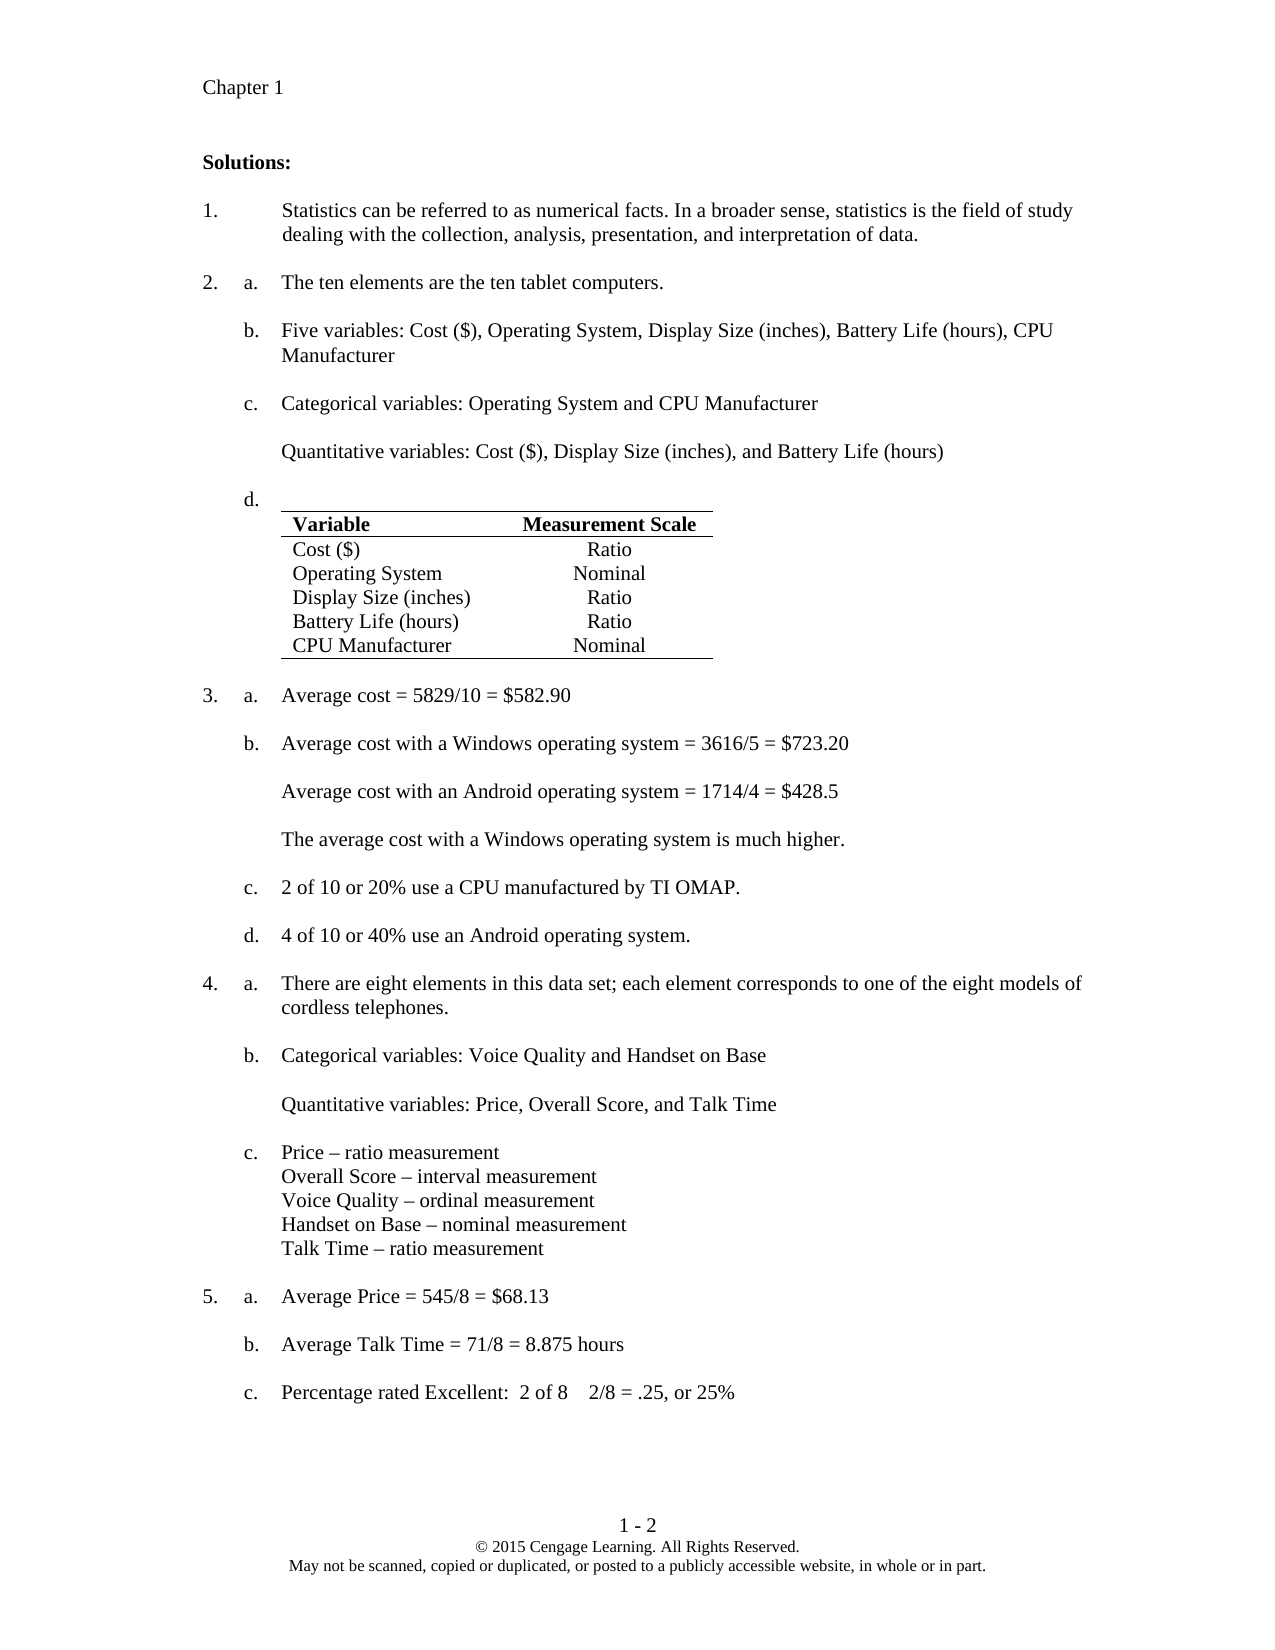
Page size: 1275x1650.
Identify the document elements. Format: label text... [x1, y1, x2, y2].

text Quantitative variables: Cost ($), Display Size (inches), and Battery Life (hours) [150, 439, 1125, 463]
text Voice Quality – ordinal measurement [202, 1188, 1125, 1212]
text d. 4 of 10 or 40% use an Android operating system. [202, 923, 1125, 947]
table_cell Display Size (inches) [281, 585, 506, 609]
table_header Variable [281, 512, 506, 536]
text Overall Score – interval measurement [202, 1164, 1125, 1188]
text Quantitative variables: Price, Overall Score, and Talk Time [202, 1092, 1125, 1116]
text b. Average cost with a Windows operating system = 3616/5 = $723.20 [202, 731, 1125, 755]
text 2. a. The ten elements are the ten tablet computers. [202, 270, 1125, 294]
text b. Average Talk Time = 71/8 = 8.875 hours [202, 1332, 1125, 1356]
text Handset on Base – nominal measurement [202, 1212, 1125, 1236]
text 4. a. There are eight elements in this data set; each element corresponds to one of the eight models of cordless telephones. [202, 971, 1125, 1019]
table_cell Cost ($) [281, 537, 506, 561]
text Average cost with an Android operating system = 1714/4 = $428.5 [202, 779, 1125, 803]
table_cell Battery Life (hours) [281, 609, 506, 633]
table_cell Ratio [506, 585, 712, 609]
text 1. Statistics can be referred to as numerical facts. In a broader sense, statistics is the field of study dealing with the collection, analysis, presentation, and interpretation of data. [202, 198, 1125, 246]
table_cell Nominal [506, 561, 712, 585]
text Solutions: [202, 150, 1125, 174]
table_cell Ratio [506, 537, 712, 561]
text 3. a. Average cost = 5829/10 = $582.90 [202, 682, 1125, 707]
text c. Categorical variables: Operating System and CPU Manufacturer [202, 391, 1125, 415]
text d. [202, 487, 1125, 511]
table_cell Operating System [281, 561, 506, 585]
text c. Percentage rated Excellent: 2 of 8 2/8 = .25, or 25% [202, 1380, 1125, 1404]
table_cell CPU Manufacturer [281, 633, 506, 657]
text b. Five variables: Cost ($), Operating System, Display Size (inches), Battery Life (hours), CPU Manufacturer [202, 318, 1125, 367]
text c. Price – ratio measurement [202, 1140, 1125, 1164]
text The average cost with a Windows operating system is much higher. [202, 827, 1125, 851]
text b. Categorical variables: Voice Quality and Handset on Base [202, 1043, 1125, 1067]
text c. 2 of 10 or 20% use a CPU manufactured by TI OMAP. [202, 875, 1125, 899]
text Talk Time – ratio measurement [202, 1236, 1125, 1260]
table_header Measurement Scale [506, 512, 712, 536]
text 5. a. Average Price = 545/8 = $68.13 [202, 1284, 1125, 1308]
table_cell Ratio [506, 609, 712, 633]
table_cell Nominal [506, 633, 712, 657]
